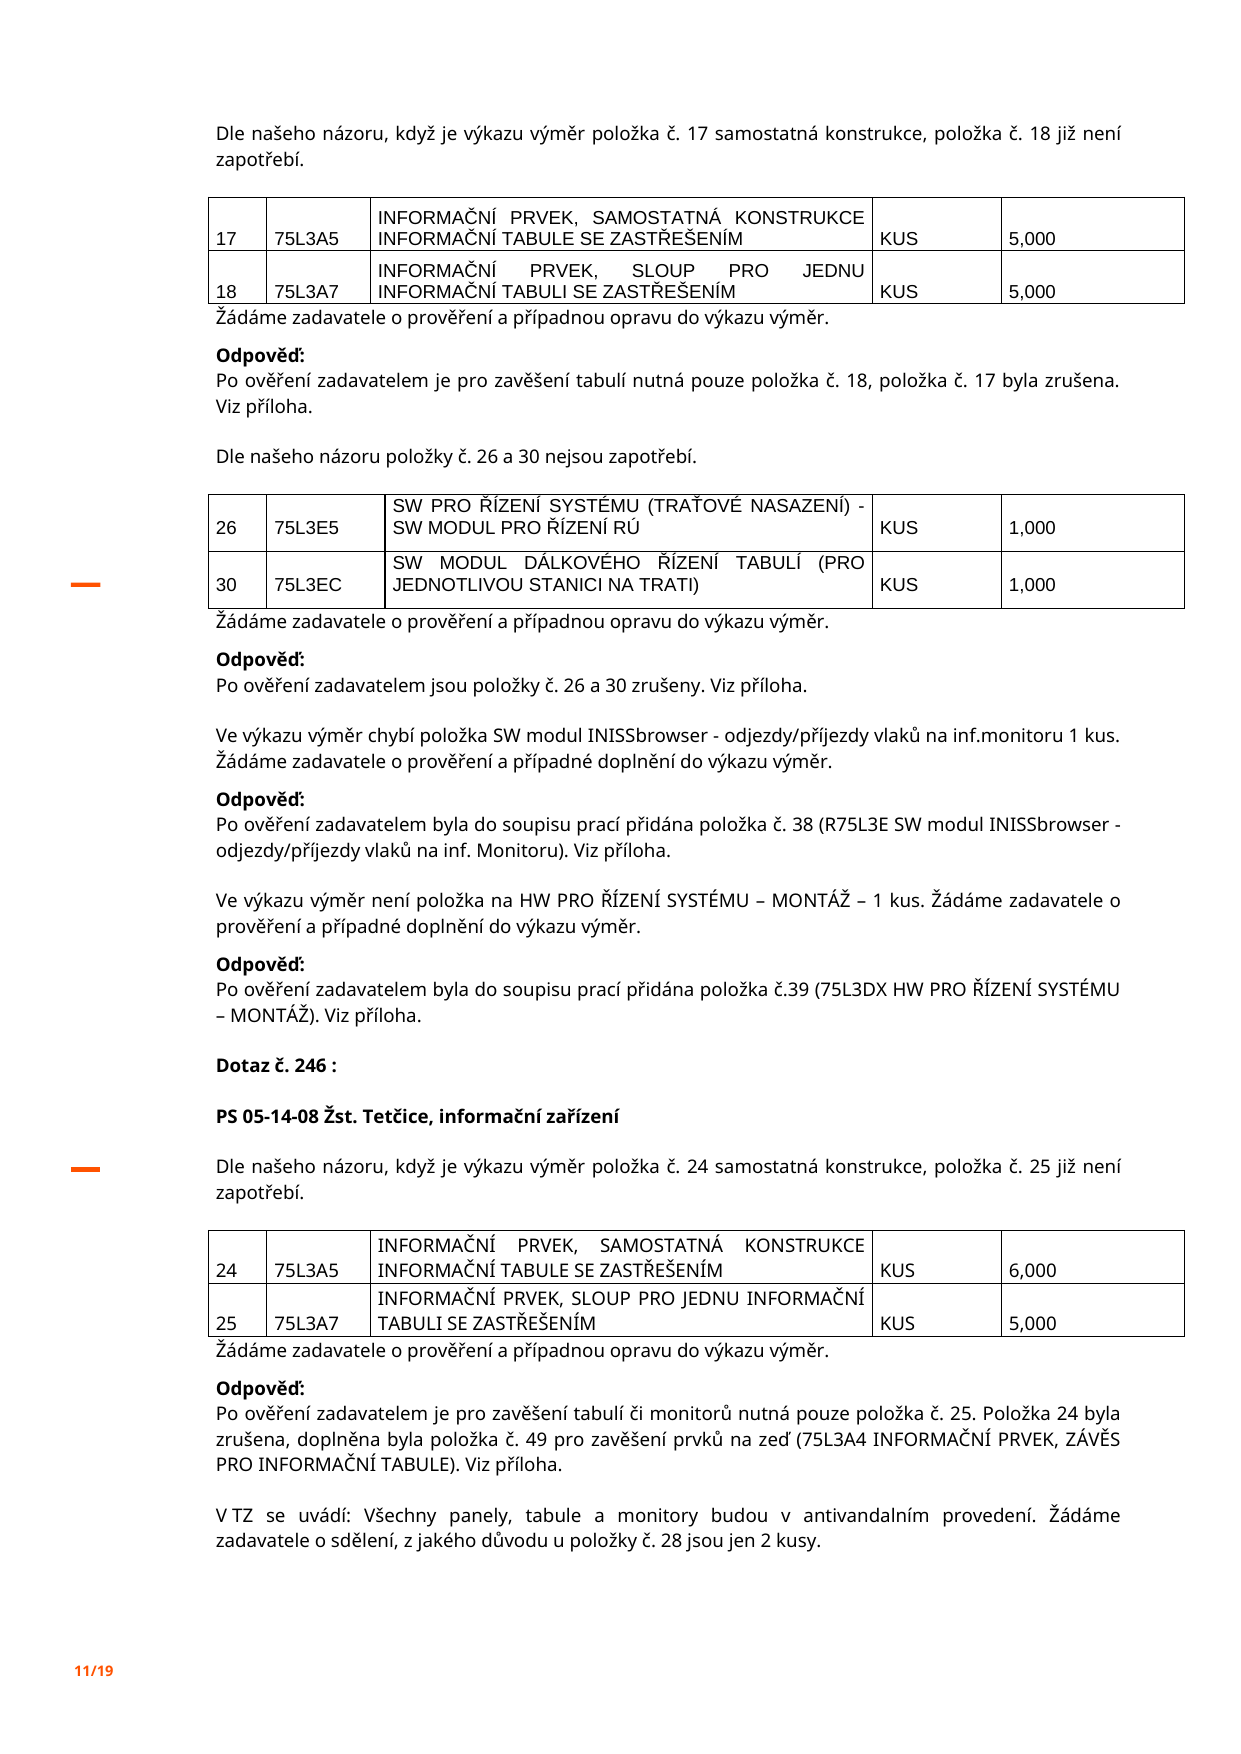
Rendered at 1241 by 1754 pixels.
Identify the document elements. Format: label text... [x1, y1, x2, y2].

text V TZ se uvádí: Všechny panely, tabule a monitory budou v antivandalním provedení. Žádáme zadavatele o sdělení, z jakého důvodu u položky č. 28 jsou jen 2 kusy. [216, 1502, 1122, 1553]
table_header 5,000 [1002, 198, 1184, 250]
table_cell 30 [209, 552, 266, 607]
text PS 05-14-08 Žst. Tetčice, informační zařízení [216, 1103, 1122, 1129]
table_header 75L3A5 [267, 1231, 370, 1283]
text Žádáme zadavatele o prověření a případnou opravu do výkazu výměr. [216, 1337, 1122, 1363]
table_header 6,000 [1002, 1231, 1184, 1283]
table_header 26 [209, 495, 266, 551]
table_header SW PRO ŘÍZENÍ SYSTÉMU (TRAŤOVÉ NASAZENÍ) - SW MODUL PRO ŘÍZENÍ RÚ [386, 495, 872, 551]
table_header INFORMAČNÍ PRVEK, SAMOSTATNÁ KONSTRUKCE INFORMAČNÍ TABULE SE ZASTŘEŠENÍM [371, 1231, 872, 1283]
table_cell 5,000 [1002, 251, 1184, 303]
table_cell 5,000 [1002, 1284, 1184, 1336]
table_header KUS [873, 198, 1001, 250]
text Odpověď: Po ověření zadavatelem byla do soupisu prací přidána položka č.39 (75L3DX HW PRO ŘÍZENÍ SYSTÉMU – MONTÁŽ). Viz příloha. [216, 951, 1122, 1028]
text Žádáme zadavatele o prověření a případnou opravu do výkazu výměr. [216, 304, 1122, 329]
table_cell 1,000 [1002, 552, 1184, 607]
text Ve výkazu výměr není položka na HW PRO ŘÍZENÍ SYSTÉMU – MONTÁŽ – 1 kus. Žádáme zadavatele o prověření a případné doplnění do výkazu výměr. [216, 888, 1122, 939]
table_header 17 [209, 198, 266, 250]
table_cell 18 [209, 251, 266, 303]
table_cell KUS [873, 552, 1001, 607]
table_cell 75L3A7 [267, 251, 370, 303]
table_header 75L3E5 [267, 495, 384, 551]
text Žádáme zadavatele o prověření a případnou opravu do výkazu výměr. [216, 609, 1122, 634]
table_cell 75L3A7 [267, 1284, 370, 1336]
table_header 1,000 [1002, 495, 1184, 551]
text Dotaz č. 246 : [216, 1053, 1122, 1078]
table_header INFORMAČNÍ PRVEK, SAMOSTATNÁ KONSTRUKCE INFORMAČNÍ TABULE SE ZASTŘEŠENÍM [371, 198, 872, 250]
text Odpověď: Po ověření zadavatelem jsou položky č. 26 a 30 zrušeny. Viz příloha. [216, 646, 1122, 697]
table_header 75L3A5 [267, 198, 370, 250]
text Odpověď: Po ověření zadavatelem je pro zavěšení tabulí či monitorů nutná pouze položka č. 25. Položka 24 byla zrušena, doplněna byla položka č. 49 pro zavěšení prvků na zeď (75L3A4 INFORMAČNÍ PRVEK, ZÁVĚS PRO INFORMAČNÍ TABULE). Viz příloha. [216, 1375, 1122, 1477]
table_cell 75L3EC [267, 552, 384, 607]
table_header KUS [873, 1231, 1001, 1283]
text Dle našeho názoru, když je výkazu výměr položka č. 24 samostatná konstrukce, položka č. 25 již není zapotřebí. [216, 1154, 1122, 1205]
table_cell 25 [209, 1284, 266, 1336]
text Dle našeho názoru položky č. 26 a 30 nejsou zapotřebí. [216, 443, 1122, 469]
table_cell KUS [873, 1284, 1001, 1336]
text Dle našeho názoru, když je výkazu výměr položka č. 17 samostatná konstrukce, položka č. 18 již není zapotřebí. [216, 121, 1122, 172]
table_header KUS [873, 495, 1001, 551]
text Ve výkazu výměr chybí položka SW modul INISSbrowser - odjezdy/příjezdy vlaků na inf.monitoru 1 kus. Žádáme zadavatele o prověření a případné doplnění do výkazu výměr. [216, 722, 1122, 773]
table_cell INFORMAČNÍ PRVEK, SLOUP PRO JEDNU INFORMAČNÍ TABULI SE ZASTŘEŠENÍM [371, 251, 872, 303]
table_cell SW MODUL DÁLKOVÉHO ŘÍZENÍ TABULÍ (PRO JEDNOTLIVOU STANICI NA TRATI) [386, 552, 872, 607]
table_cell INFORMAČNÍ PRVEK, SLOUP PRO JEDNU INFORMAČNÍ TABULI SE ZASTŘEŠENÍM [371, 1284, 872, 1336]
text Odpověď: Po ověření zadavatelem byla do soupisu prací přidána položka č. 38 (R75L3E SW modul INISSbrowser - odjezdy/příjezdy vlaků na inf. Monitoru). Viz příloha. [216, 786, 1122, 863]
text Odpověď: Po ověření zadavatelem je pro zavěšení tabulí nutná pouze položka č. 18, položka č. 17 byla zrušena. Viz příloha. [216, 342, 1122, 418]
table_cell KUS [873, 251, 1001, 303]
table_header 24 [209, 1231, 266, 1283]
